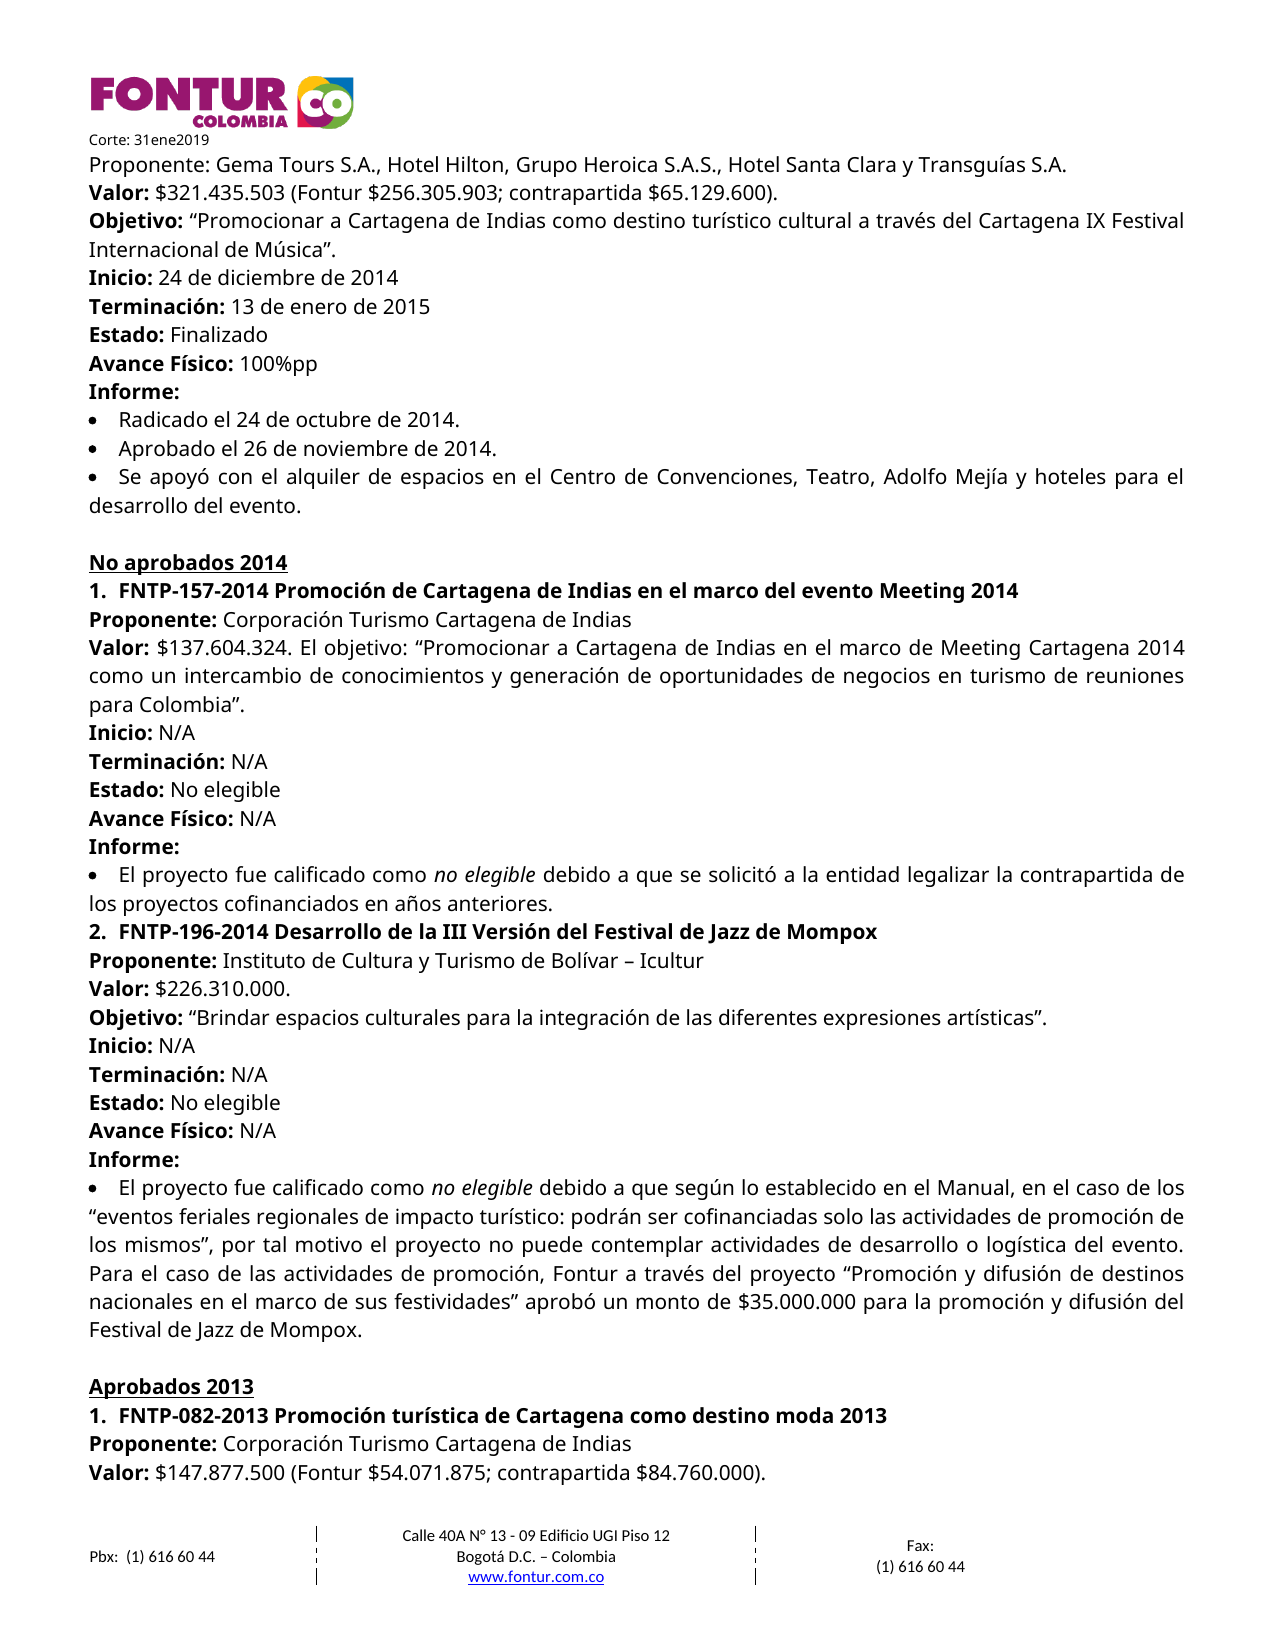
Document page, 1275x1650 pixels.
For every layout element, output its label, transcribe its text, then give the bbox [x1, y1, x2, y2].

list Objetivo: “Promocionar a Cartagena de Indias como destino turístico cultural a través del Cartagena IX Festival Internacional de Música”. [89, 207, 1186, 263]
list Valor: $137.604.324. El objetivo: “Promocionar a Cartagena de Indias en el marco de Meeting Cartagena 2014 como un intercambio de conocimientos y generación de oportunidades de negocios en turismo de reuniones para Colombia”. [89, 633, 1186, 718]
list Informe: [89, 832, 1186, 861]
list FNTP-196-2014 Desarrollo de la III Versión del Festival de Jazz de Mompox [89, 917, 1186, 946]
list Proponente: Corporación Turismo Cartagena de Indias [89, 605, 1186, 633]
list FNTP-157-2014 Promoción de Cartagena de Indias en el marco del evento Meeting 2014 [89, 576, 1186, 605]
list FNTP-082-2013 Promoción turística de Cartagena como destino moda 2013 [89, 1401, 1186, 1429]
list Valor: $226.310.000. [89, 974, 1186, 1003]
list Terminación: N/A [89, 1060, 1186, 1088]
text Aprobados 2013 [89, 1372, 1186, 1401]
list Inicio: 24 de diciembre de 2014 [89, 263, 1186, 292]
list Terminación: N/A [89, 747, 1186, 775]
list Se apoyó con el alquiler de espacios en el Centro de Convenciones, Teatro, Adolfo Mejía y hoteles para el desarrollo del evento. [89, 462, 1186, 519]
list Valor: $147.877.500 (Fontur $54.071.875; contrapartida $84.760.000). [89, 1458, 1186, 1486]
list Avance Físico: 100%pp [89, 349, 1186, 377]
list Informe: [89, 1145, 1186, 1173]
list Avance Físico: N/A [89, 1117, 1186, 1145]
list Estado: Finalizado [89, 320, 1186, 349]
list El proyecto fue calificado como no elegible debido a que se solicitó a la entidad legalizar la contrapartida de los proyectos cofinanciados en años anteriores. [89, 861, 1186, 917]
list Radicado el 24 de octubre de 2014. [89, 406, 1186, 434]
list Valor: $321.435.503 (Fontur $256.305.903; contrapartida $65.129.600). [89, 178, 1186, 207]
list Proponente: Instituto de Cultura y Turismo de Bolívar – Icultur [89, 946, 1186, 974]
text No aprobados 2014 [89, 548, 1186, 576]
list Aprobado el 26 de noviembre de 2014. [89, 434, 1186, 462]
list Estado: No elegible [89, 775, 1186, 804]
list Terminación: 13 de enero de 2015 [89, 292, 1186, 320]
list Estado: No elegible [89, 1088, 1186, 1117]
list Proponente: Corporación Turismo Cartagena de Indias [89, 1429, 1186, 1458]
list El proyecto fue calificado como no elegible debido a que según lo establecido en el Manual, en el caso de los “eventos feriales regionales de impacto turístico: podrán ser cofinanciadas solo las actividades de promoción de los mismos”, por tal motivo el proyecto no puede contemplar actividades de desarrollo o logística del evento. Para el caso de las actividades de promoción, Fontur a través del proyecto “Promoción y difusión de destinos nacionales en el marco de sus festividades” aprobó un monto de $35.000.000 para la promoción y difusión del Festival de Jazz de Mompox. [89, 1173, 1186, 1344]
list Inicio: N/A [89, 1031, 1186, 1060]
list Proponente: Gema Tours S.A., Hotel Hilton, Grupo Heroica S.A.S., Hotel Santa Clara y Transguías S.A. [89, 150, 1186, 178]
list Objetivo: “Brindar espacios culturales para la integración de las diferentes expresiones artísticas”. [89, 1003, 1186, 1031]
list Informe: [89, 377, 1186, 406]
list Avance Físico: N/A [89, 804, 1186, 832]
picture [88, 73, 355, 130]
list Inicio: N/A [89, 718, 1186, 747]
